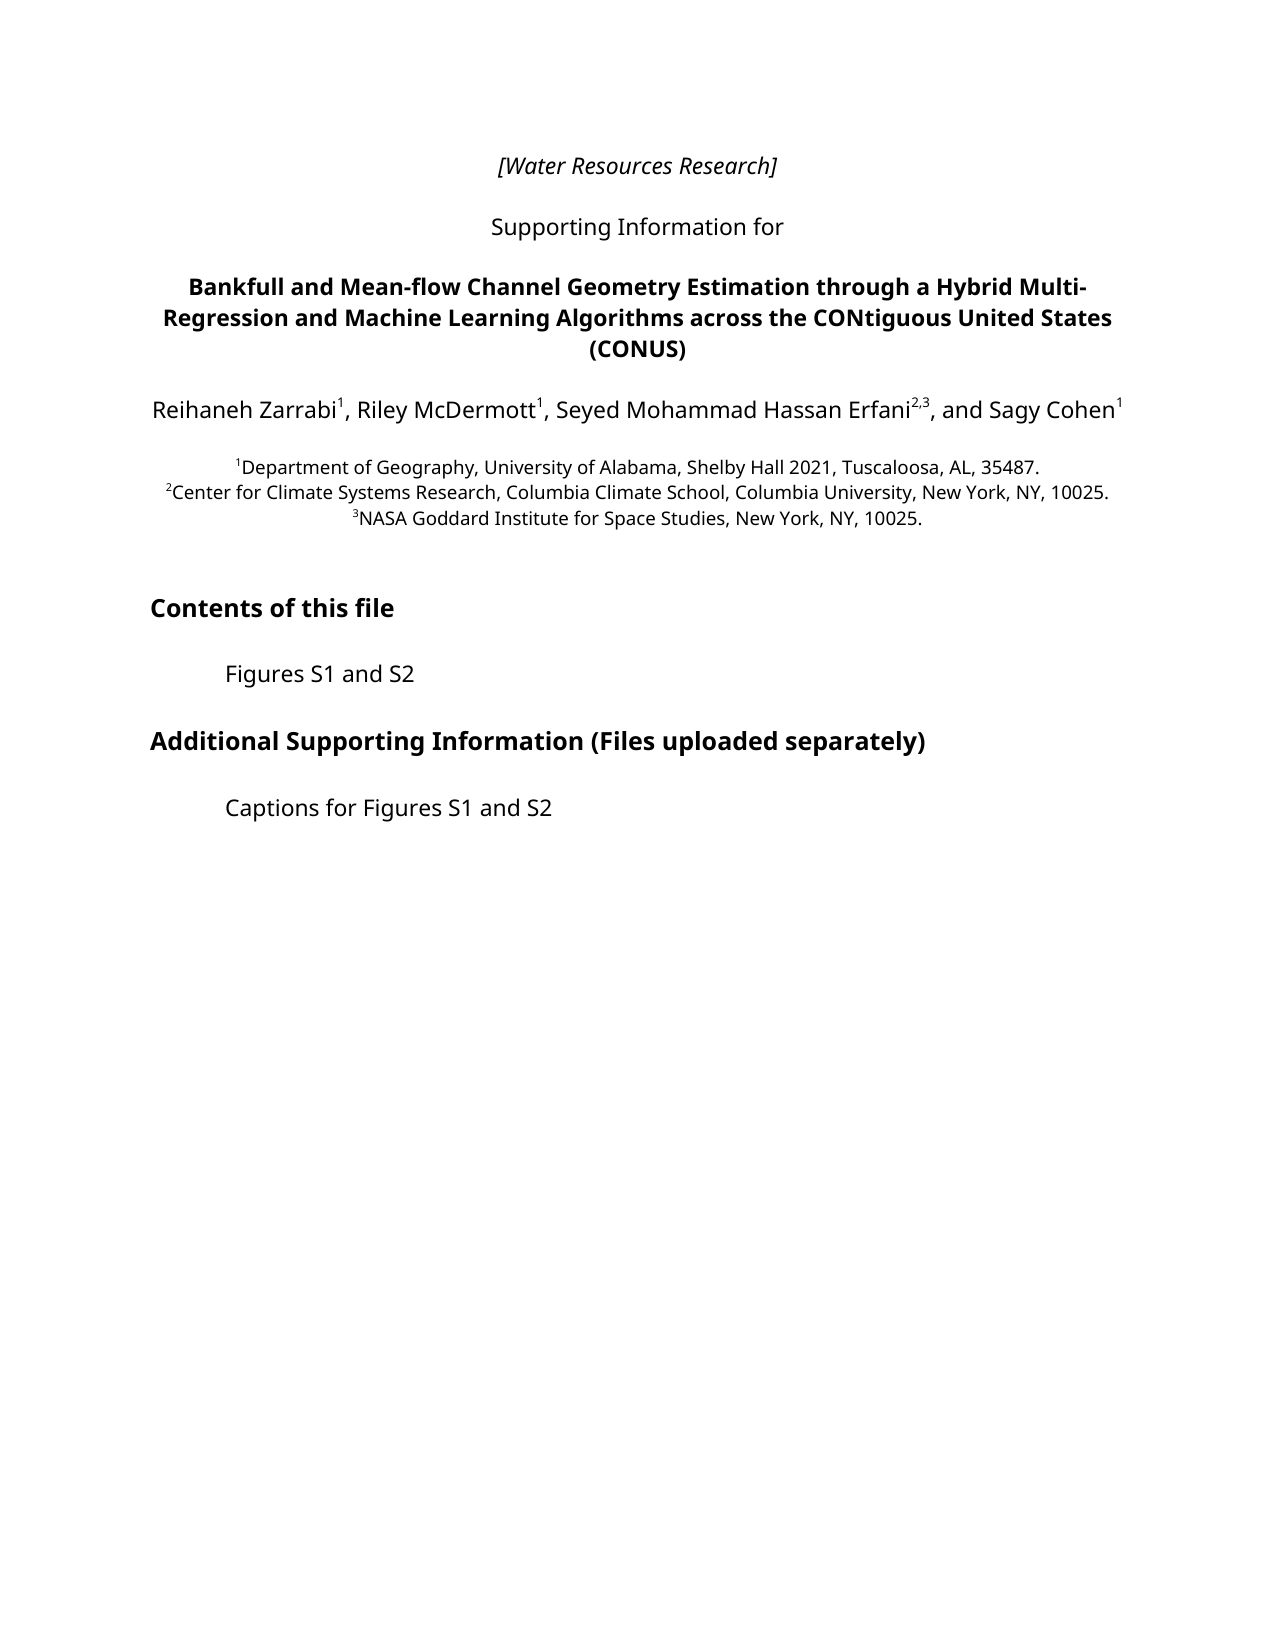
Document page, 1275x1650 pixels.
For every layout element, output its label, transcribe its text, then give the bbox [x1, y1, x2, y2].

text 1Department of Geography, University of Alabama, Shelby Hall 2021, Tuscaloosa, AL, 35487. [150, 454, 1125, 480]
text 2Center for Climate Systems Research, Columbia Climate School, Columbia University, New York, NY, 10025. [150, 480, 1125, 505]
text [Water Resources Research] [150, 150, 1125, 181]
text Figures S1 and S2 [225, 658, 1125, 690]
text 3NASA Goddard Institute for Space Studies, New York, NY, 10025. [150, 505, 1125, 531]
text Reihaneh Zarrabi1, Riley McDermott1, Seyed Mohammad Hassan Erfani2,3, and Sagy Cohen1 [150, 394, 1125, 425]
text Supporting Information for [150, 210, 1125, 242]
text Contents of this file [150, 590, 1125, 624]
text Bankfull and Mean-flow Channel Geometry Estimation through a Hybrid Multi-Regression and Machine Learning Algorithms across the CONtiguous United States (CONUS) [150, 271, 1125, 364]
text Additional Supporting Information (Files uploaded separately) [150, 724, 1125, 758]
text Captions for Figures S1 and S2 [225, 792, 1125, 823]
